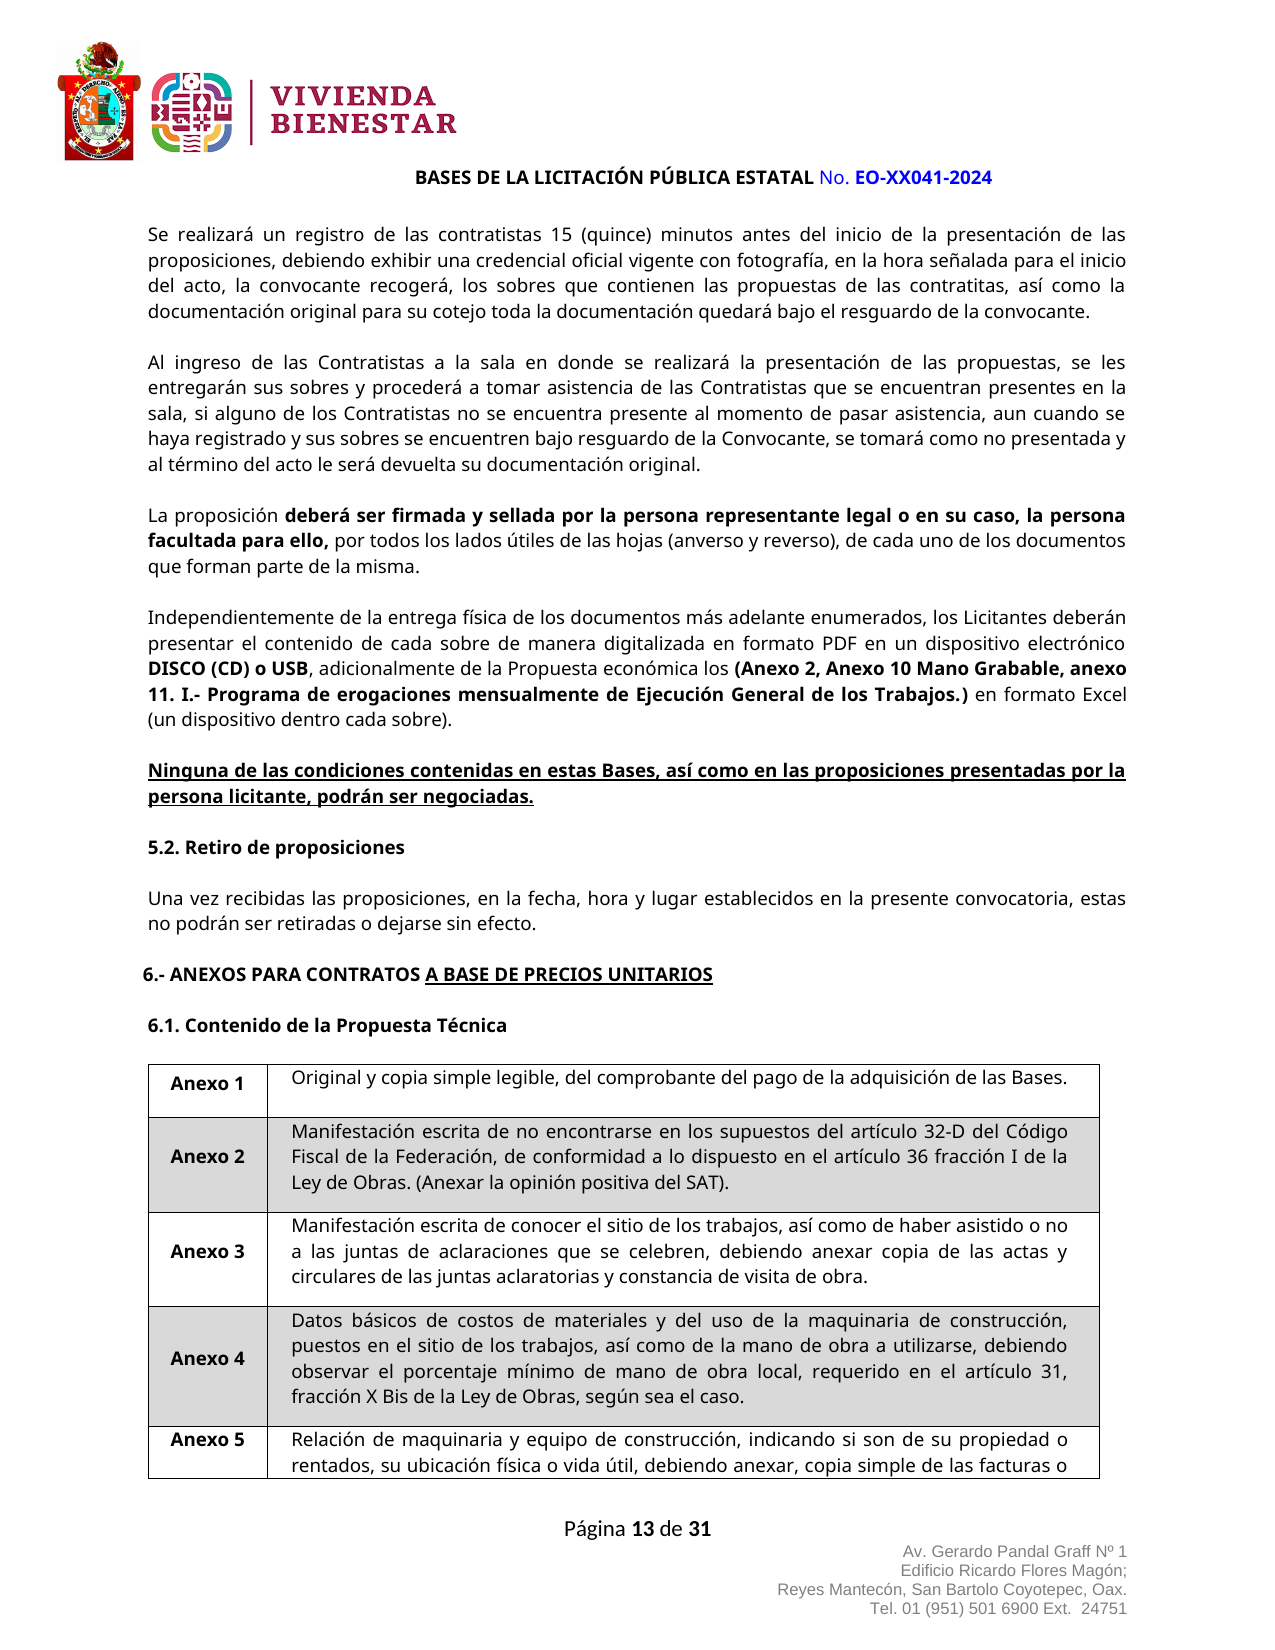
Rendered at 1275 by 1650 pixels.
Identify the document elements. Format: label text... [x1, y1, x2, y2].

table_header Anexo 1 [149, 1065, 267, 1117]
table_cell Manifestación escrita de no encontrarse en los supuestos del artículo 32-D del Código Fiscal de la Federación, de conformidad a lo dispuesto en el artículo 36 fracción I de la Ley de Obras. (Anexar la opinión positiva del SAT). [268, 1118, 1099, 1212]
table_cell Anexo 3 [149, 1213, 267, 1306]
table_cell Anexo 2 [149, 1118, 267, 1212]
table_cell Datos básicos de costos de materiales y del uso de la maquinaria de construcción, puestos en el sitio de los trabajos, así como de la mano de obra a utilizarse, debiendo observar el porcentaje mínimo de mano de obra local, requerido en el artículo 31, fracción X Bis de la Ley de Obras, según sea el caso. [268, 1307, 1099, 1426]
text Una vez recibidas las proposiciones, en la fecha, hora y lugar establecidos en la presente convocatoria, estas no podrán ser retiradas o dejarse sin efecto. [148, 885, 1127, 936]
text La proposición deberá ser firmada y sellada por la persona representante legal o en su caso, la persona facultada para ello, por todos los lados útiles de las hojas (anverso y reverso), de cada uno de los documentos que forman parte de la misma. [148, 502, 1127, 579]
table_cell Anexo 4 [149, 1307, 267, 1426]
text 6.- ANEXOS PARA CONTRATOS A BASE DE PRECIOS UNITARIOS [118, 962, 1127, 987]
table_cell Manifestación escrita de conocer el sitio de los trabajos, así como de haber asistido o no a las juntas de aclaraciones que se celebren, debiendo anexar copia de las actas y circulares de las juntas aclaratorias y constancia de visita de obra. [268, 1213, 1099, 1306]
text Se realizará un registro de las contratistas 15 (quince) minutos antes del inicio de la presentación de las proposiciones, debiendo exhibir una credencial oficial vigente con fotografía, en la hora señalada para el inicio del acto, la convocante recogerá, los sobres que contienen las propuestas de las contratitas, así como la documentación original para su cotejo toda la documentación quedará bajo el resguardo de la convocante. [148, 221, 1127, 323]
text Ninguna de las condiciones contenidas en estas Bases, así como en las proposiciones presentadas por la persona licitante, podrán ser negociadas. [148, 757, 1127, 808]
picture [147, 64, 473, 161]
text Independientemente de la entrega física de los documentos más adelante enumerados, los Licitantes deberán presentar el contenido de cada sobre de manera digitalizada en formato PDF en un dispositivo electrónico DISCO (CD) o USB, adicionalmente de la Propuesta económica los (Anexo 2, Anexo 10 Mano Grabable, anexo 11. I.- Programa de erogaciones mensualmente de Ejecución General de los Trabajos.) en formato Excel (un dispositivo dentro cada sobre). [148, 604, 1127, 732]
text Al ingreso de las Contratistas a la sala en donde se realizará la presentación de las propuestas, se les entregarán sus sobres y procederá a tomar asistencia de las Contratistas que se encuentran presentes en la sala, si alguno de los Contratistas no se encuentra presente al momento de pasar asistencia, aun cuando se haya registrado y sus sobres se encuentren bajo resguardo de la Convocante, se tomará como no presentada y al término del acto le será devuelta su documentación original. [148, 349, 1127, 477]
text 6.1. Contenido de la Propuesta Técnica [148, 1013, 1127, 1038]
table_header Original y copia simple legible, del comprobante del pago de la adquisición de las Bases. [268, 1065, 1099, 1117]
text 5.2. Retiro de proposiciones [148, 834, 1127, 859]
picture [55, 41, 143, 163]
table_cell Anexo 5 [149, 1427, 267, 1478]
